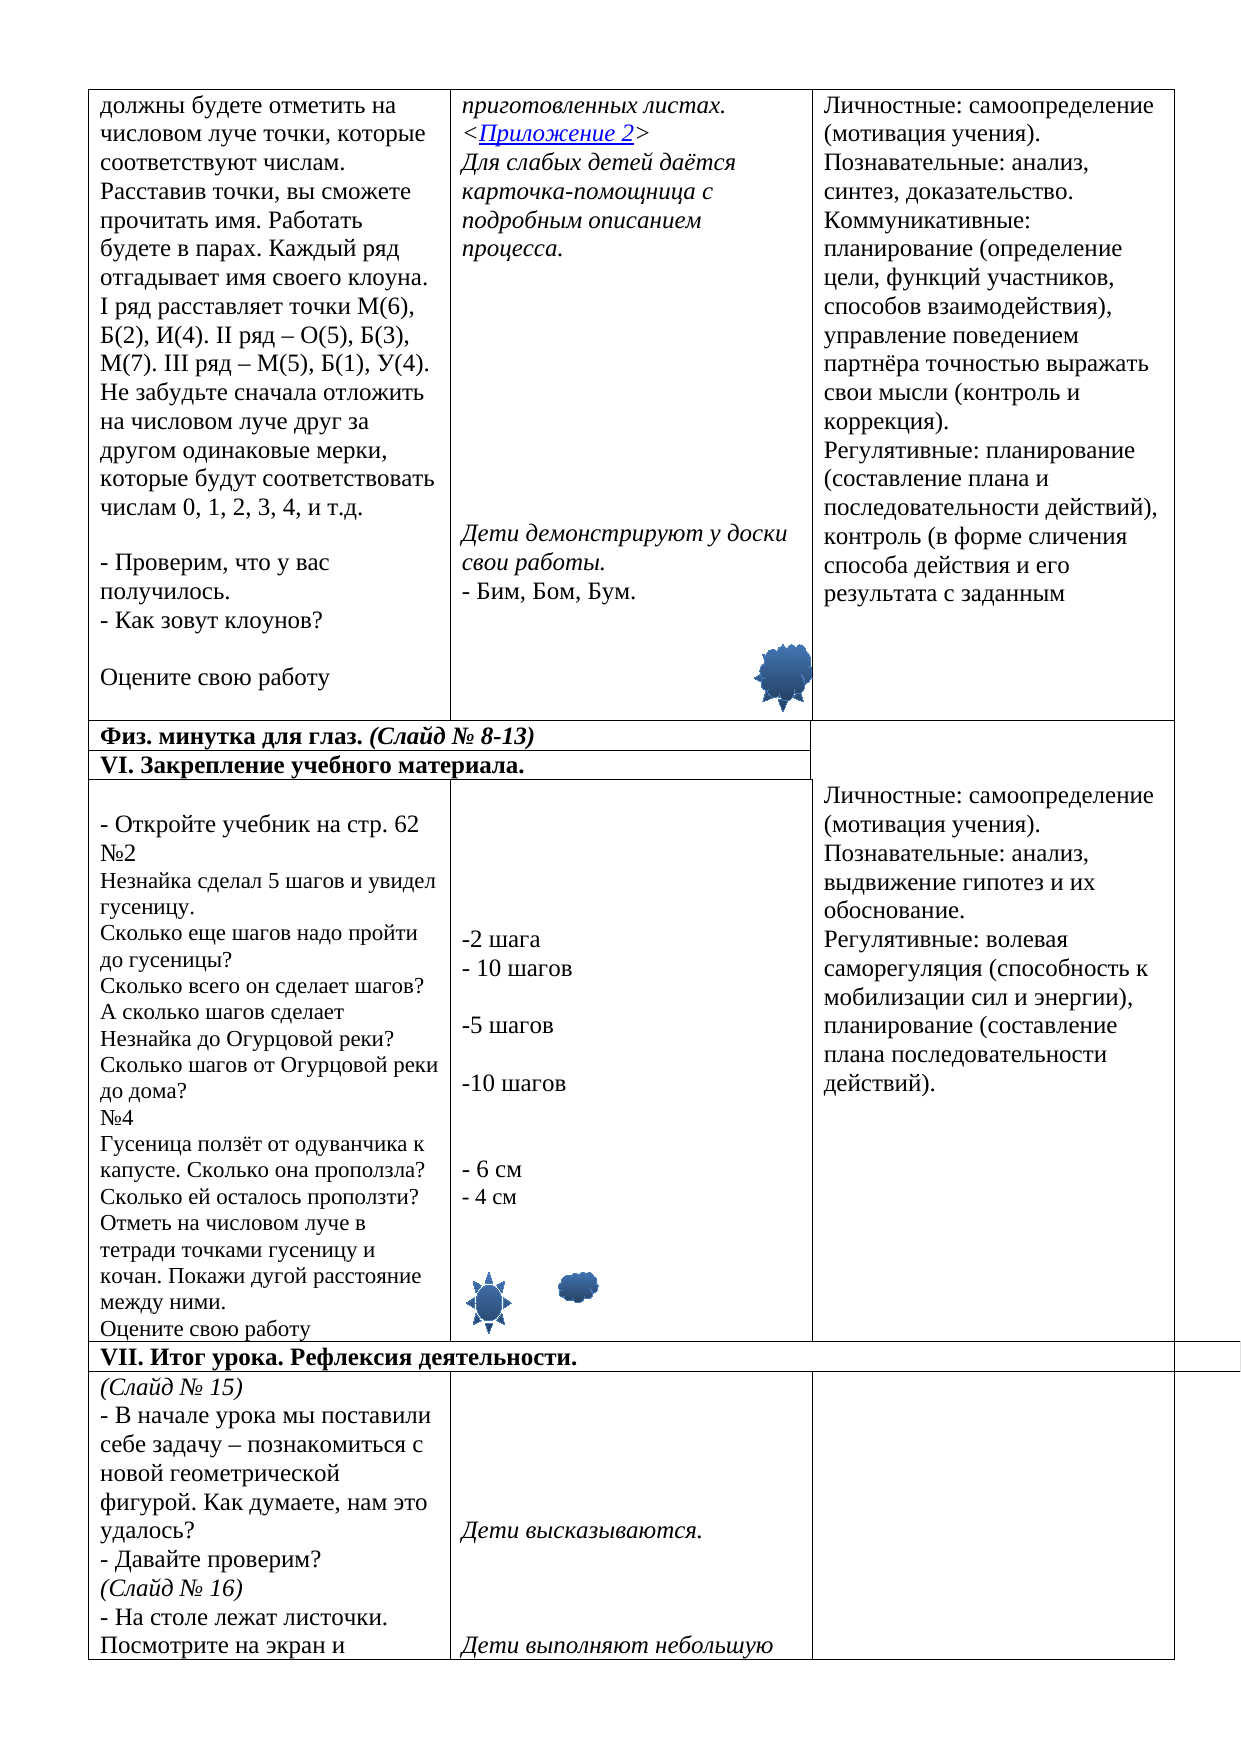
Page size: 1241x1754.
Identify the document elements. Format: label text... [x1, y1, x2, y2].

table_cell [89, 90, 450, 720]
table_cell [89, 1372, 450, 1659]
table_cell -2 шага - 10 шагов -5 шагов -10 шагов - 6 см - 4 см [451, 780, 812, 1341]
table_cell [451, 90, 812, 720]
table_cell VI. Закрепление учебного материала. [89, 751, 810, 779]
table_cell [811, 721, 1174, 779]
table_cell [451, 1372, 812, 1659]
table_cell VII. Итог урока. Рефлексия деятельности. [89, 1342, 1174, 1371]
table_cell Личностные: самоопределение (мотивация учения). Познавательные: анализ, выдвижение гипотез и их обоснование. Регулятивные: волевая саморегуляция (способность к мобилизации сил и энергии), планирование (составление плана последовательности действий). [813, 779, 1174, 1341]
table_cell - Откройте учебник на стр. 62 №2 Незнайка сделал 5 шагов и увидел гусеницу. Сколько еще шагов надо пройти до гусеницы? Сколько всего он сделает шагов? А сколько шагов сделает Незнайка до Огурцовой реки? Сколько шагов от Огурцовой реки до дома? №4 Гусеница ползёт от одуванчика к капусте. Сколько она проползла? Сколько ей осталось проползти? Отметь на числовом луче в тетради точками гусеницу и кочан. Покажи дугой расстояние между ними. Оцените свою работу [89, 780, 450, 1341]
table_cell Физ. минутка для глаз. (Слайд № 8-13) [89, 721, 810, 749]
table_cell [1175, 1342, 1240, 1371]
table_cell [813, 90, 1174, 720]
table_cell [813, 1372, 1174, 1659]
